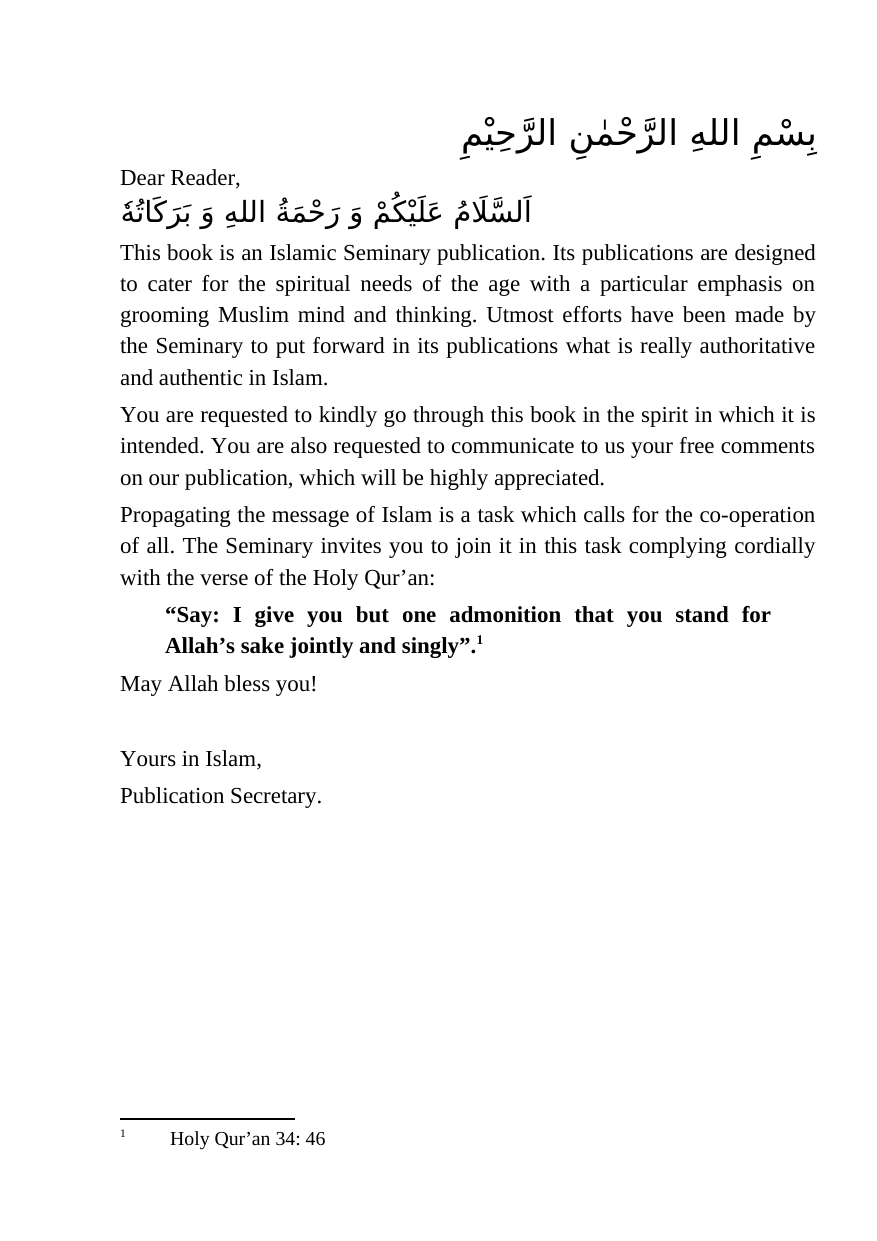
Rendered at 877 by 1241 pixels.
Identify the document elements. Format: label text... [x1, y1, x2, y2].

text You are requested to kindly go through this book in the spirit in which it is intended. You are also requested to communicate to us your free comments on our publication, which will be highly appreciated. [120, 397, 817, 491]
text Yours in Islam, [120, 741, 817, 772]
text Publication Secretary. [120, 779, 817, 810]
text This book is an Islamic Seminary publication. Its publications are designed to cater for the spiritual needs of the age with a particular emphasis on grooming Muslim mind and thinking. Utmost efforts have been made by the Seminary to put forward in its publications what is really authoritative and authentic in Islam. [120, 235, 817, 391]
text May Allah bless you! [120, 666, 817, 697]
text بِسْمِ اللهِ الرَّحْمٰنِ الرَّحِيْمِ [120, 112, 817, 154]
text اَلسَّلَامُ عَلَيْكُمْ وَ رَحْمَةُ اللهِ وَ بَرَكَاتُهٗ [120, 197, 817, 229]
text “Say: I give you but one admonition that you stand for Allah’s sake jointly and singly”. [165, 597, 772, 660]
text Propagating the message of Islam is a task which calls for the co-operation of all. The Seminary invites you to join it in this task complying cordially with the verse of the Holy Qur’an: [120, 497, 817, 591]
text Dear Reader, [120, 160, 817, 191]
